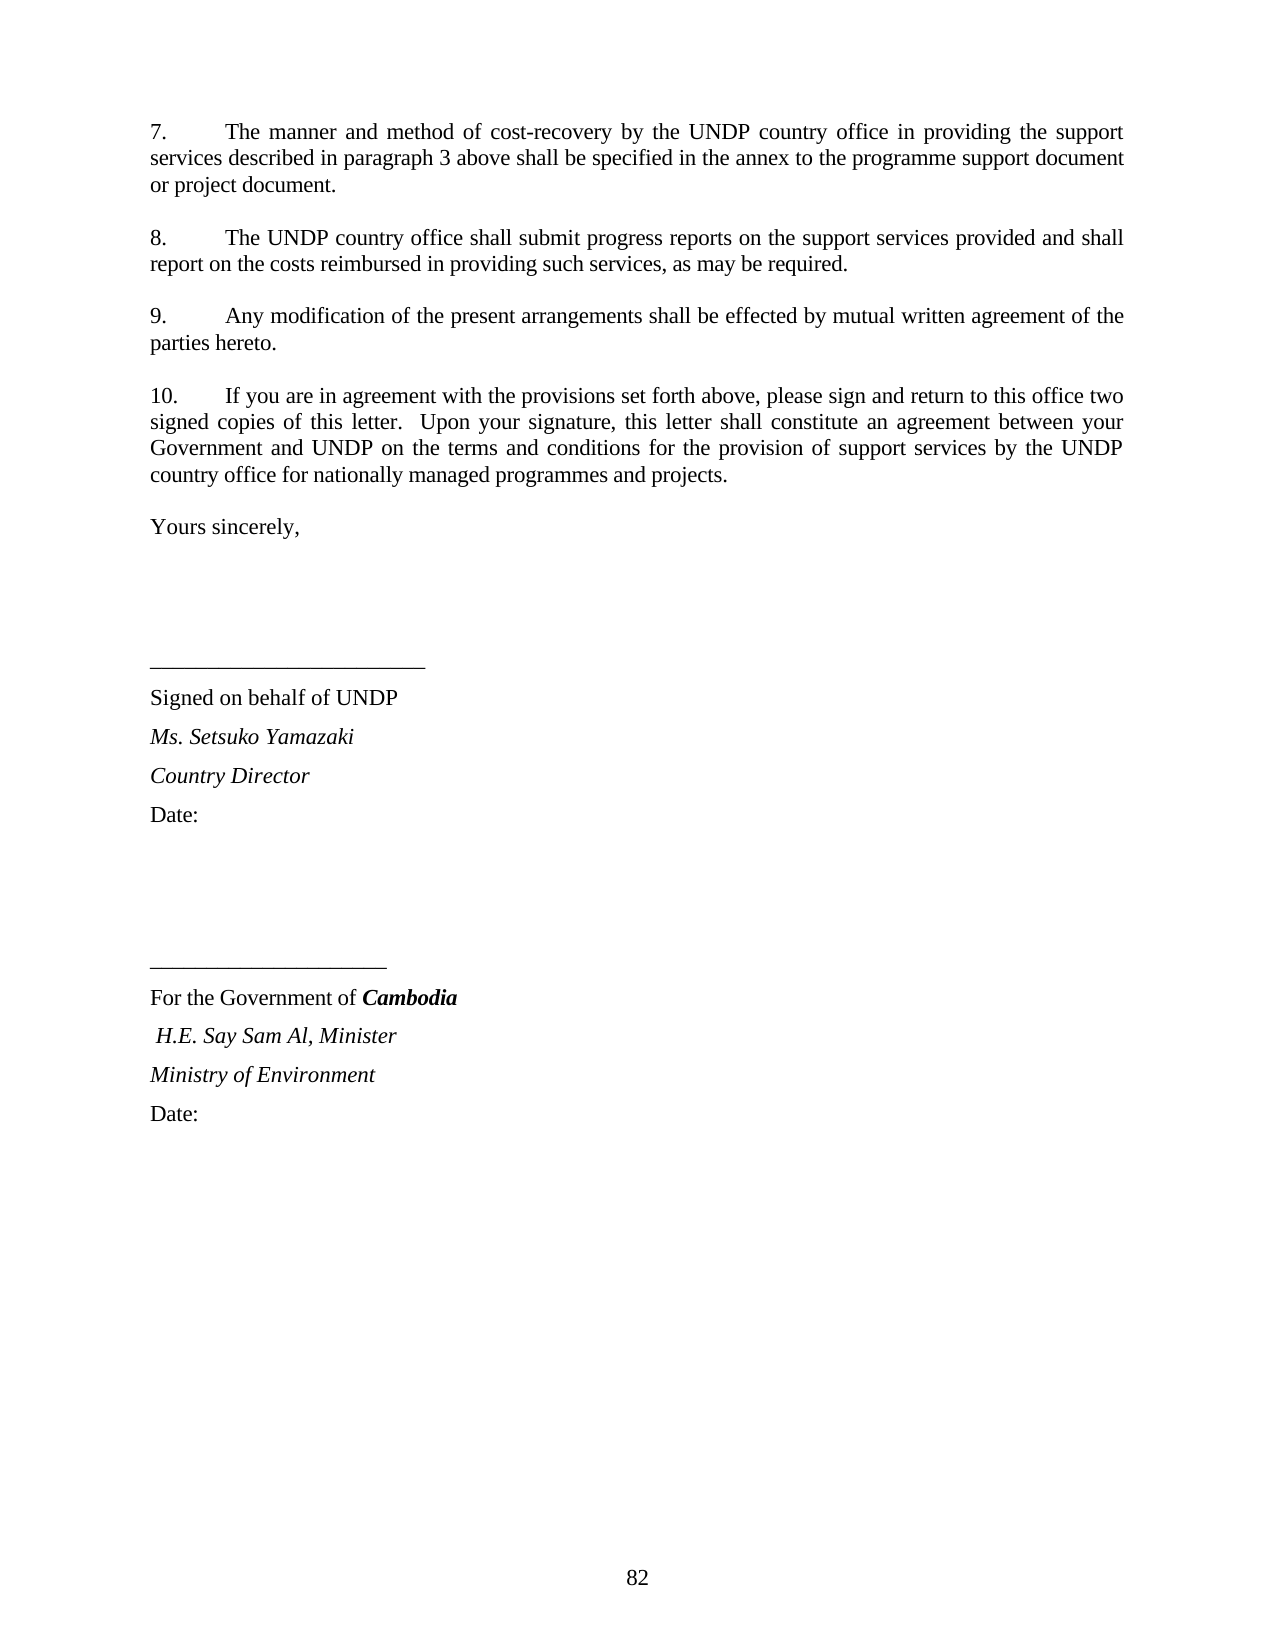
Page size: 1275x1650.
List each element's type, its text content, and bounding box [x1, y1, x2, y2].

list 10. If you are in agreement with the provisions set forth above, please sign and return to this office two signed copies of this letter. Upon your signature, this letter shall constitute an agreement between your Government and UNDP on the terms and conditions for the provision of support services by the UNDP country office for nationally managed programmes and projects. [150, 382, 1125, 487]
list For the Government of Cambodia [150, 984, 1125, 1010]
list Country Director [150, 762, 1125, 788]
text Date: [150, 801, 1125, 827]
list 7. The manner and method of cost-recovery by the UNDP country office in providing the support services described in paragraph 3 above shall be specified in the annex to the programme support document or project document. [150, 118, 1125, 197]
list Ms. Setsuko Yamazaki [150, 723, 1125, 749]
list Signed on behalf of UNDP [150, 684, 1125, 710]
list Ministry of Environment [150, 1061, 1125, 1088]
list _____________________ [150, 945, 1125, 971]
list Yours sincerely, [150, 513, 1125, 540]
list 8. The UNDP country office shall submit progress reports on the support services provided and shall report on the costs reimbursed in providing such services, as may be required. [150, 223, 1125, 276]
list H.E. Say Sam Al, Minister [150, 1023, 1125, 1049]
list ________________________ [150, 645, 1125, 672]
list 9. Any modification of the present arrangements shall be effected by mutual written agreement of the parties hereto. [150, 303, 1125, 355]
text Date: [150, 1100, 1125, 1127]
